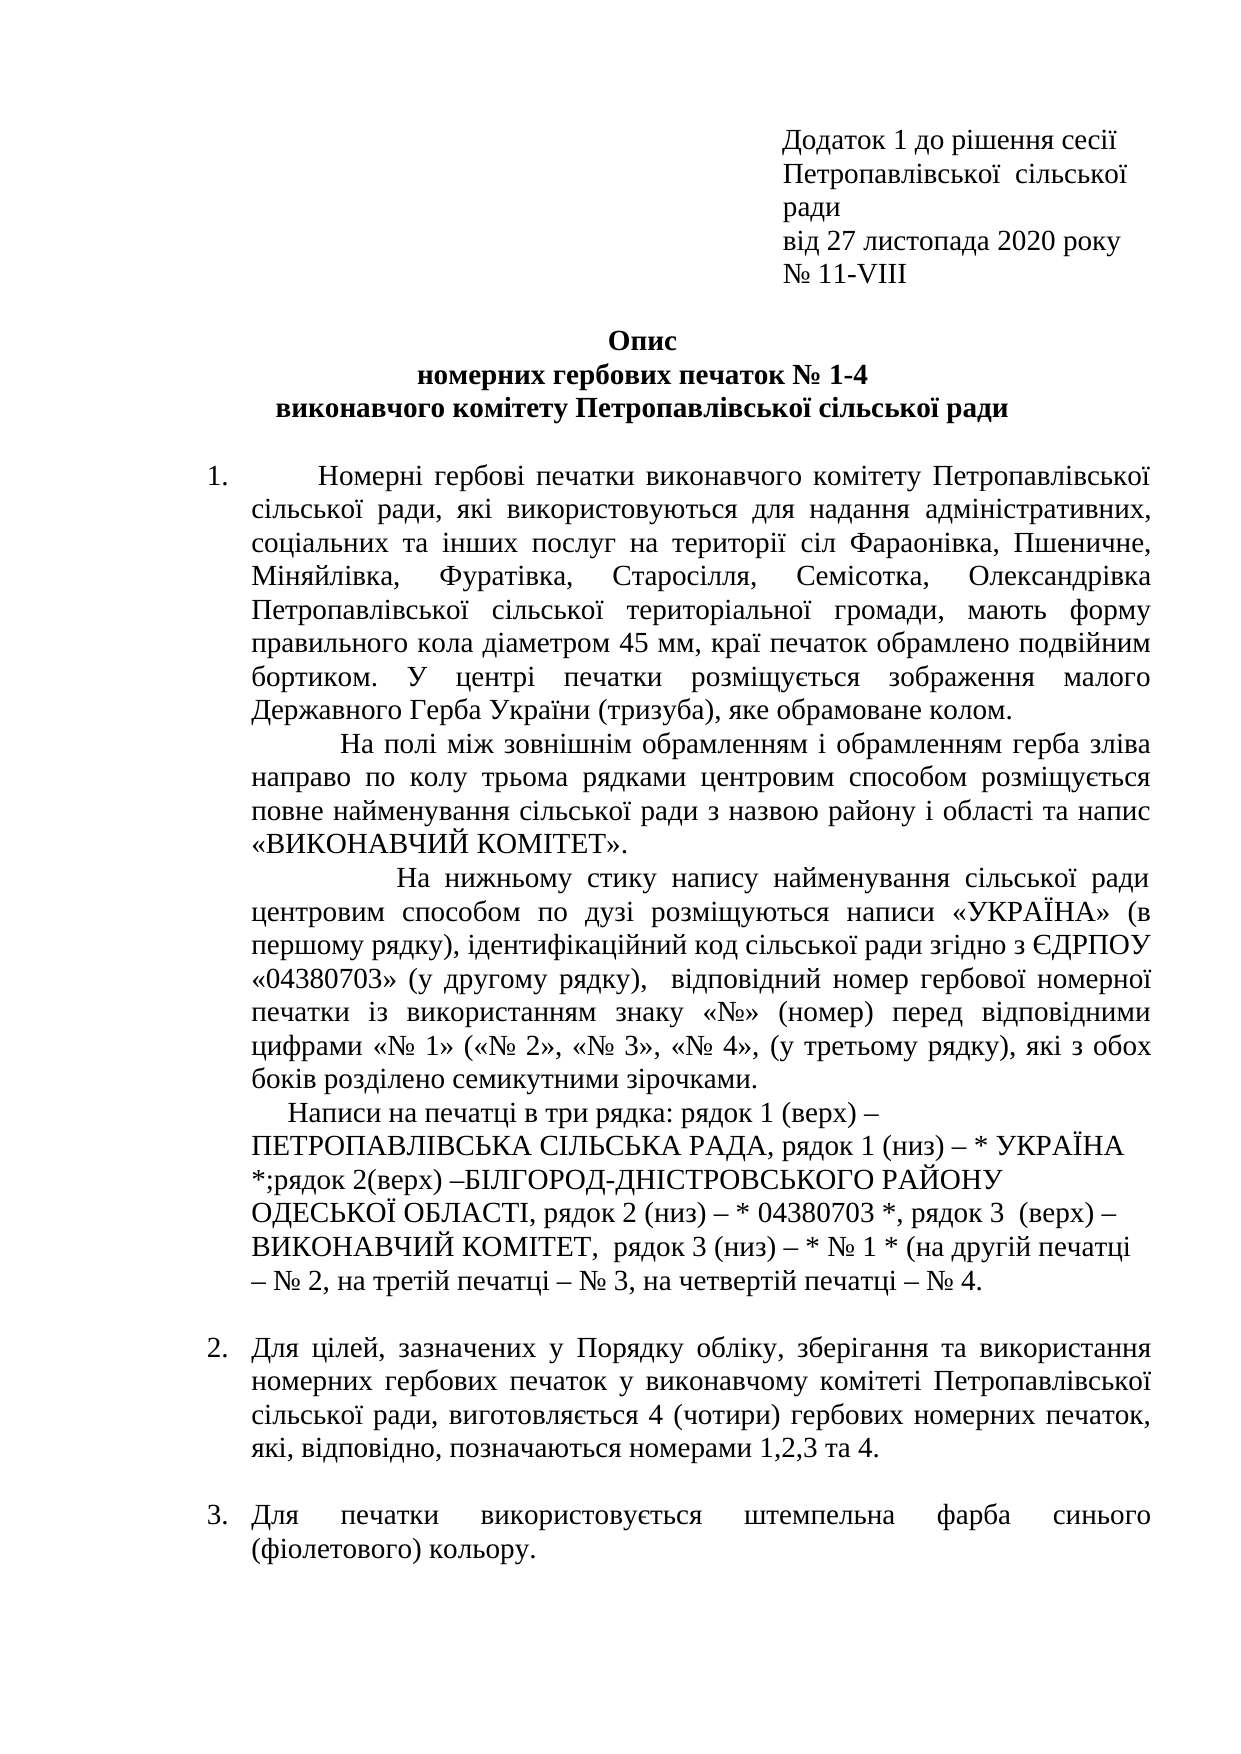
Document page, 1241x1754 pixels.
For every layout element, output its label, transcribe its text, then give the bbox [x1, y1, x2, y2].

list Для цілей, зазначених у Порядку обліку, зберігання та використання номерних гербових печаток у виконавчому комітеті Петропавлівської сільської ради, виготовляється 4 (чотири) гербових номерних печаток, які, відповідно, позначаються номерами 1,2,3 та 4. [207, 1330, 1152, 1464]
text від 27 листопада 2020 року № 11-VІІI [783, 223, 1152, 290]
text виконавчого комітету Петропавлівської сільської ради [133, 391, 1152, 424]
text На полі між зовнішнім обрамленням і обрамленням герба зліва направо по колу трьома рядками центровим способом розміщується повне найменування сільської ради з назвою району і області та напис «ВИКОНАВЧИЙ КОМІТЕТ». [207, 726, 1152, 860]
text Додаток 1 до рішення сесії [133, 122, 1152, 156]
list Номерні гербові печатки виконавчого комітету Петропавлівської сільської ради, які використовуються для надання адміністративних, соціальних та інших послуг на території сіл Фараонівка, Пшеничне, Міняйлівка, Фуратівка, Старосілля, Семісотка, Олександрівка Петропавлівської сільської територіальної громади, мають форму правильного кола діаметром 45 мм, краї печаток обрамлено подвійним бортиком. У центрі печатки розміщується зображення малого Державного Герба України (тризуба), яке обрамоване колом. [207, 458, 1152, 726]
text Петропавлівської сільської ради [783, 156, 1152, 223]
text номерних гербових печаток № 1-4 [133, 357, 1152, 391]
list Написи на печатці в три рядка: рядок 1 (верх) – ПЕТРОПАВЛІВСЬКА СІЛЬСЬКА РАДА, рядок 1 (низ) – * УКРАЇНА *;рядок 2(верх) –БІЛГОРОД-ДНІСТРОВСЬКОГО РАЙОНУ ОДЕСЬКОЇ ОБЛАСТІ, рядок 2 (низ) – * 04380703 *, рядок 3 (верх) – ВИКОНАВЧИЙ КОМІТЕТ, рядок 3 (низ) – * № 1 * (на другій печатці – № 2, на третій печатці – № 3, на четвертій печатці – № 4. [251, 1095, 1152, 1296]
text На нижньому стику напису найменування сільської ради центровим способом по дузі розміщуються написи «УКРАЇНА» (в першому рядку), ідентифікаційний код сільської ради згідно з ЄДРПОУ «04380703» (у другому рядку), відповідний номер гербової номерної печатки із використанням знаку «№» (номер) перед відповідними цифрами «№ 1» («№ 2», «№ 3», «№ 4», (у третьому рядку), які з обох боків розділено семикутними зірочками. [207, 860, 1152, 1095]
list Для печатки використовується штемпельна фарба синього (фіолетового) кольору. [207, 1497, 1152, 1564]
text Опис [133, 323, 1152, 357]
